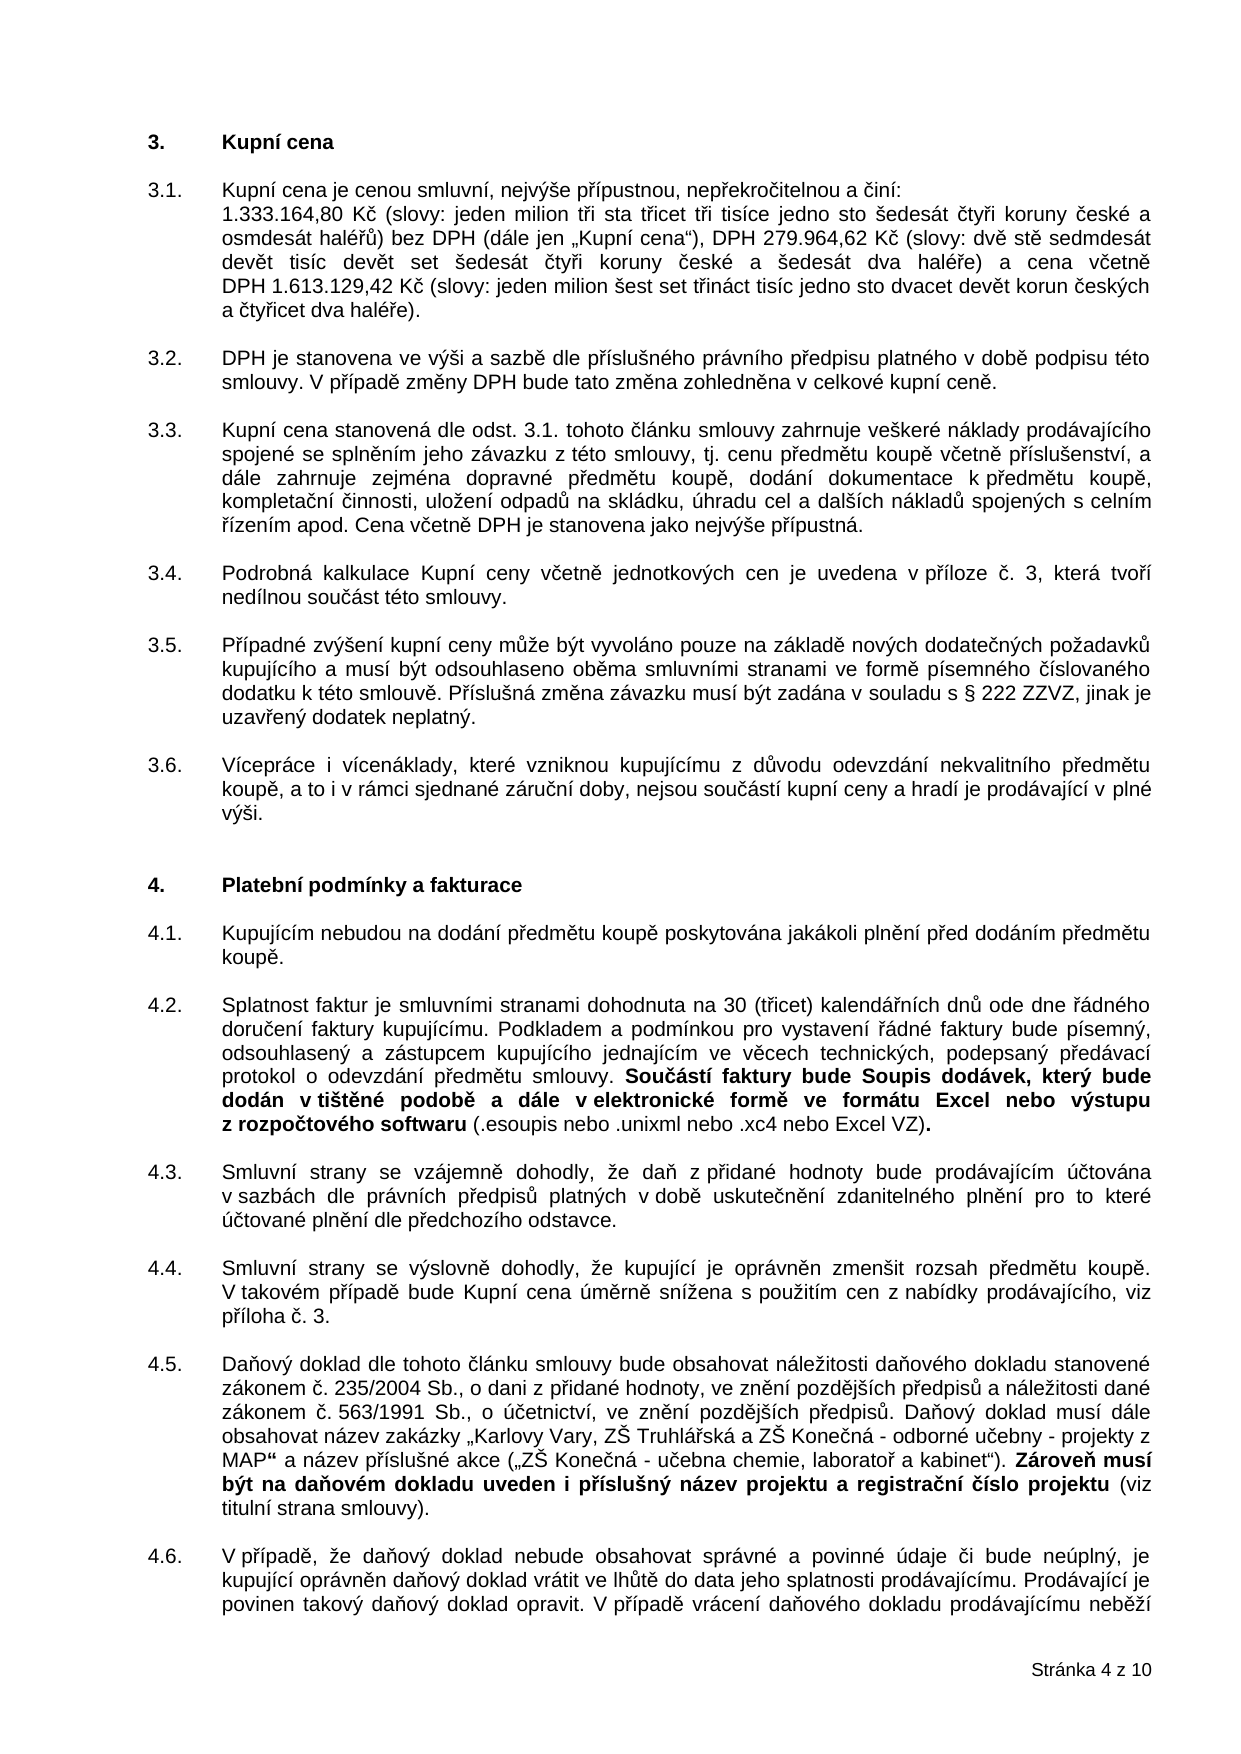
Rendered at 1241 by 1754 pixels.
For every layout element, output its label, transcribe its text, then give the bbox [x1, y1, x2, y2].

list Vícepráce i vícenáklady, které vzniknou kupujícímu z důvodu odevzdání nekvalitního předmětu koupě, a to i v rámci sjednané záruční doby, nejsou součástí kupní ceny a hradí je prodávající v plné výši. [148, 753, 1152, 825]
list Podrobná kalkulace Kupní ceny včetně jednotkových cen je uvedena v příloze č. 3, která tvoří nedílnou součást této smlouvy. [148, 561, 1152, 609]
list Smluvní strany se vzájemně dohodly, že daň z přidané hodnoty bude prodávajícím účtována v sazbách dle právních předpisů platných v době uskutečnění zdanitelného plnění pro to které účtované plnění dle předchozího odstavce. [148, 1160, 1152, 1232]
list Kupní cena je cenou smluvní, nejvýše přípustnou, nepřekročitelnou a činí: [148, 178, 1152, 202]
list Kupní cena stanovená dle odst. 3.1. tohoto článku smlouvy zahrnuje veškeré náklady prodávajícího spojené se splněním jeho závazku z této smlouvy, tj. cenu předmětu koupě včetně příslušenství, a dále zahrnuje zejména dopravné předmětu koupě, dodání dokumentace k předmětu koupě, kompletační činnosti, uložení odpadů na skládku, úhradu cel a dalších nákladů spojených s celním řízením apod. Cena včetně DPH je stanovena jako nejvýše přípustná. [148, 417, 1152, 537]
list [148, 1543, 1152, 1615]
list Kupujícím nebudou na dodání předmětu koupě poskytována jakákoli plnění před dodáním předmětu koupě. [148, 921, 1152, 968]
list Případné zvýšení kupní ceny může být vyvoláno pouze na základě nových dodatečných požadavků kupujícího a musí být odsouhlaseno oběma smluvními stranami ve formě písemného číslovaného dodatku k této smlouvě. Příslušná změna závazku musí být zadána v souladu s § 222 ZZVZ, jinak je uzavřený dodatek neplatný. [148, 633, 1152, 729]
list DPH je stanovena ve výši a sazbě dle příslušného právního předpisu platného v době podpisu této smlouvy. V případě změny DPH bude tato změna zohledněna v celkové kupní ceně. [148, 346, 1152, 393]
list Splatnost faktur je smluvními stranami dohodnuta na 30 (třicet) kalendářních dnů ode dne řádného doručení faktury kupujícímu. Podkladem a podmínkou pro vystavení řádné faktury bude písemný, odsouhlasený a zástupcem kupujícího jednajícím ve věcech technických, podepsaný předávací protokol o odevzdání předmětu smlouvy. Součástí faktury bude Soupis dodávek, který bude dodán v tištěné podobě a dále v elektronické formě ve formátu Excel nebo výstupu z rozpočtového softwaru (.esoupis nebo .unixml nebo .xc4 nebo Excel VZ). [148, 992, 1152, 1136]
list Smluvní strany se výslovně dohodly, že kupující je oprávněn zmenšit rozsah předmětu koupě. V takovém případě bude Kupní cena úměrně snížena s použitím cen z nabídky prodávajícího, viz příloha č. 3. [148, 1256, 1152, 1328]
text 1.333.164,80 Kč (slovy: jeden milion tři sta třicet tři tisíce jedno sto šedesát čtyři koruny české a osmdesát haléřů) bez DPH (dále jen „Kupní cena“), DPH 279.964,62 Kč (slovy: dvě stě sedmdesát devět tisíc devět set šedesát čtyři koruny české a šedesát dva haléře) a cena včetně DPH 1.613.129,42 Kč (slovy: jeden milion šest set třináct tisíc jedno sto dvacet devět korun českých a čtyřicet dva haléře). [222, 202, 1152, 322]
list Platební podmínky a fakturace [148, 873, 1122, 897]
list Kupní cena [148, 130, 1122, 154]
list Daňový doklad dle tohoto článku smlouvy bude obsahovat náležitosti daňového dokladu stanovené zákonem č. 235/2004 Sb., o dani z přidané hodnoty, ve znění pozdějších předpisů a náležitosti dané zákonem č. 563/1991 Sb., o účetnictví, ve znění pozdějších předpisů. Daňový doklad musí dále obsahovat název zakázky „Karlovy Vary, ZŠ Truhlářská a ZŠ Konečná - odborné učebny - projekty z MAP“ a název příslušné akce („ZŠ Konečná - učebna chemie, laboratoř a kabinet“). Zároveň musí být na daňovém dokladu uveden i příslušný název projektu a registrační číslo projektu (viz titulní strana smlouvy). [148, 1352, 1152, 1519]
